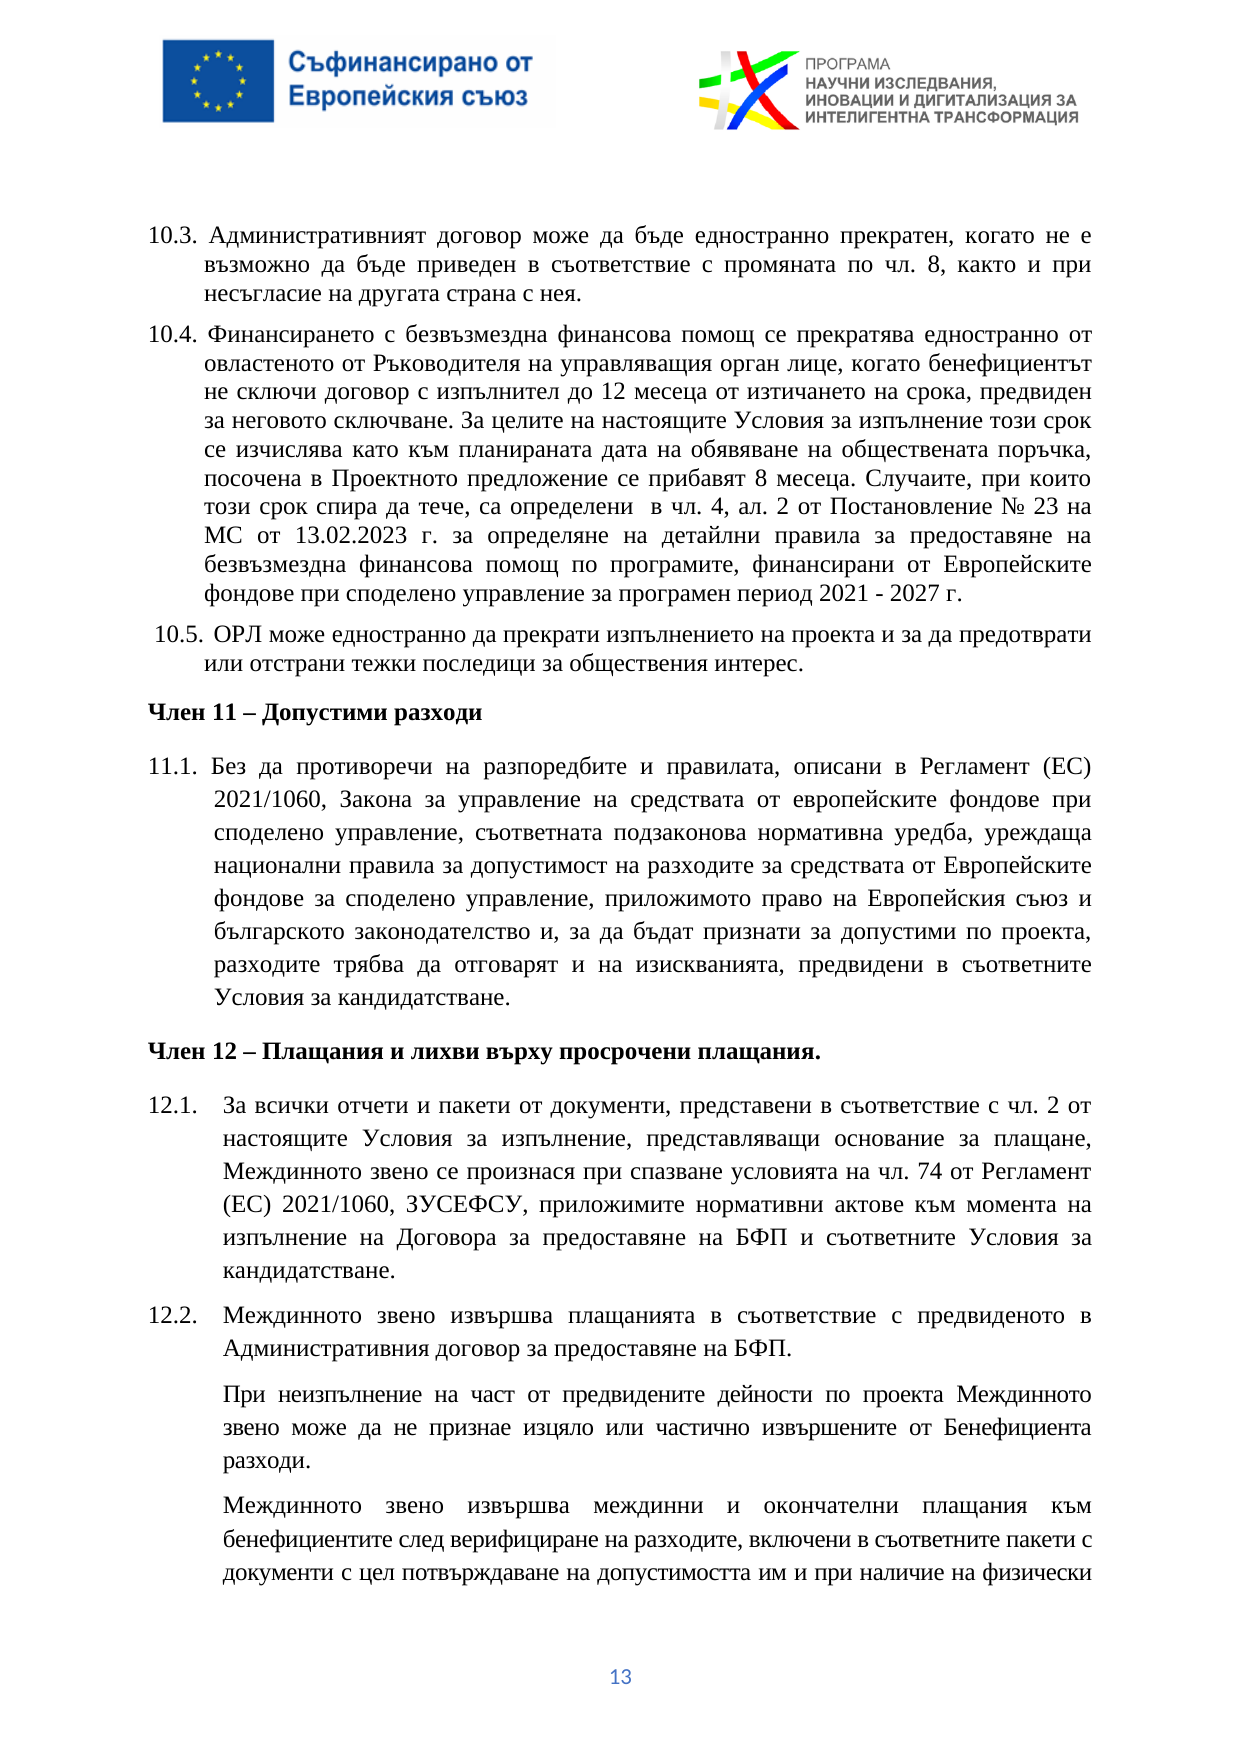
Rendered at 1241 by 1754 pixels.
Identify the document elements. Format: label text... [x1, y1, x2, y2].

text 10.3. Административният договор може да бъде едностранно прекратен, когато не е възможно да бъде приведен в съответствие с промяната по чл. 8, както и при несъгласие на другата страна с нея. [148, 220, 1093, 306]
list 11.1. Без да противоречи на разпоредбите и правилата, описани в Регламент (ЕС) 2021/1060, Закона за управление на средствата от европейските фондове при споделено управление, съответната подзаконова нормативна уредба, уреждаща национални правила за допустимост на разходите за средствата от Европейските фондове за споделено управление, приложимото право на Европейския съюз и българското законодателство и, за да бъдат признати за допустими по проекта, разходите трябва да отговарят и на изискванията, предвидени в съответните Условия за кандидатстване. [148, 751, 1093, 1011]
list 12.2. Междинното звено извършва плащанията в съответствие с предвиденото в Административния договор за предоставяне на БФП. [148, 1301, 1093, 1362]
picture [158, 35, 557, 128]
list 12.1. За всички отчети и пакети от документи, представени в съответствие с чл. 2 от настоящите Условия за изпълнение, представляващи основание за плащане, Междинното звено се произнася при спазване условията на чл. 74 от Регламент (ЕС) 2021/1060, ЗУСЕФСУ, приложимите нормативни актове към момента на изпълнение на Договора за предоставянe на БФП и съответните Условия за кандидатстване. [148, 1090, 1093, 1284]
picture [695, 35, 1082, 145]
text Член 11 – Допустими разходи [148, 697, 1093, 726]
text 10.5. ОРЛ може едностранно да прекрати изпълнението на проекта и за да предотврати или отстрани тежки последици за обществения интерес. [148, 619, 1093, 676]
text 10.4. Финансирането с безвъзмездна финансова помощ се прекратява едностранно от овластеното от Ръководителя на управляващия орган лице, когато бенефициентът не сключи договор с изпълнител до 12 месеца от изтичането на срока, предвиден за неговото сключване. За целите на настоящите Условия за изпълнение този срок се изчислява като към планираната дата на обявяване на обществената поръчка, посочена в Проектното предложение се прибавят 8 месеца. Случаите, при които този срок спира да тече, са определени в чл. 4, ал. 2 от Постановление № 23 на МС от 13.02.2023 г. за определяне на детайлни правила за предоставяне на безвъзмездна финансова помощ по програмите, финансирани от Европейските фондове при споделено управление за програмен период 2021 - 2027 г. [148, 319, 1093, 606]
text Член 12 – Плащания и лихви върху просрочени плащания. [148, 1036, 1093, 1065]
list При неизпълнение на част от предвидените дейности по проекта Междинното звено може да не признае изцяло или частично извършените от Бенефициента разходи. [223, 1379, 1093, 1474]
